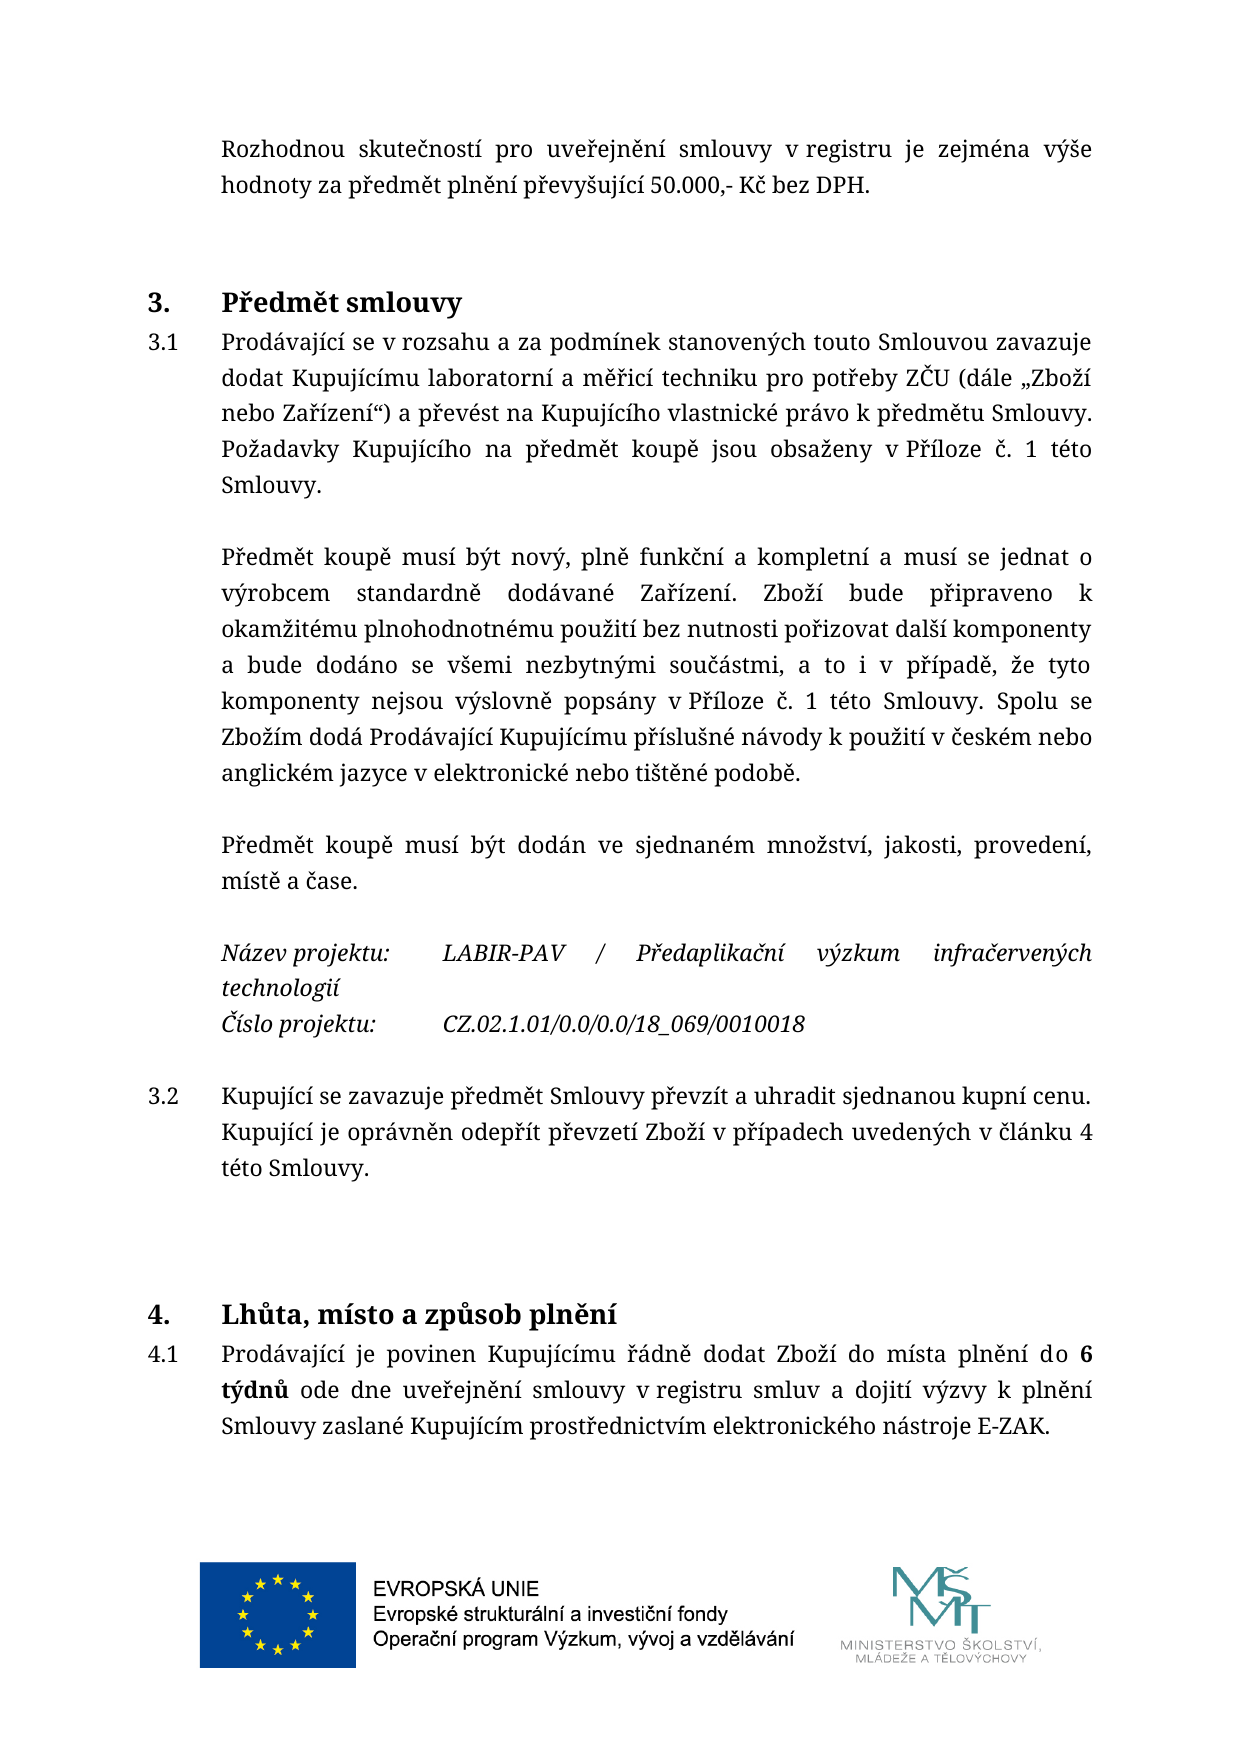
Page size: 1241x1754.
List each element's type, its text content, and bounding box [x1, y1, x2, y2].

text Název projektu: LABIR-PAV / Předaplikační výzkum infračervených technologií [221, 936, 1093, 1004]
text Číslo projektu: CZ.02.1.01/0.0/0.0/18_069/0010018 [221, 1008, 1093, 1039]
text 4.1 Prodávající je povinen Kupujícímu řádně dodat Zboží do místa plnění do 6 týdnů ode dne uveřejnění smlouvy v registru smluv a dojití výzvy k plnění Smlouvy zaslané Kupujícím prostřednictvím elektronického nástroje E-ZAK. [148, 1338, 1093, 1441]
text Předmět koupě musí být dodán ve sjednaném množství, jakosti, provedení, místě a čase. [221, 829, 1093, 896]
text 4. Lhůta, místo a způsob plnění [148, 1296, 1093, 1333]
text Předmět koupě musí být nový, plně funkční a kompletní a musí se jednat o výrobcem standardně dodávané Zařízení. Zboží bude připraveno k okamžitému plnohodnotnému použití bez nutnosti pořizovat další komponenty a bude dodáno se všemi nezbytnými součástmi, a to i v případě, že tyto komponenty nejsou výslovně popsány v Příloze č. 1 této Smlouvy. Spolu se Zbožím dodá Prodávající Kupujícímu příslušné návody k použití v českém nebo anglickém jazyce v elektronické nebo tištěné podobě. [221, 541, 1093, 788]
text 3.1 Prodávající se v rozsahu a za podmínek stanovených touto Smlouvou zavazuje dodat Kupujícímu laboratorní a měřicí techniku pro potřeby ZČU (dále „Zboží nebo Zařízení“) a převést na Kupujícího vlastnické právo k předmětu Smlouvy. Požadavky Kupujícího na předmět koupě jsou obsaženy v Příloze č. 1 této Smlouvy. [148, 326, 1093, 501]
text 3. Předmět smlouvy [148, 283, 1093, 320]
picture [147, 1509, 1093, 1720]
text 3.2 Kupující se zavazuje předmět Smlouvy převzít a uhradit sjednanou kupní cenu. Kupující je oprávněn odepřít převzetí Zboží v případech uvedených v článku 4 této Smlouvy. [148, 1080, 1093, 1183]
